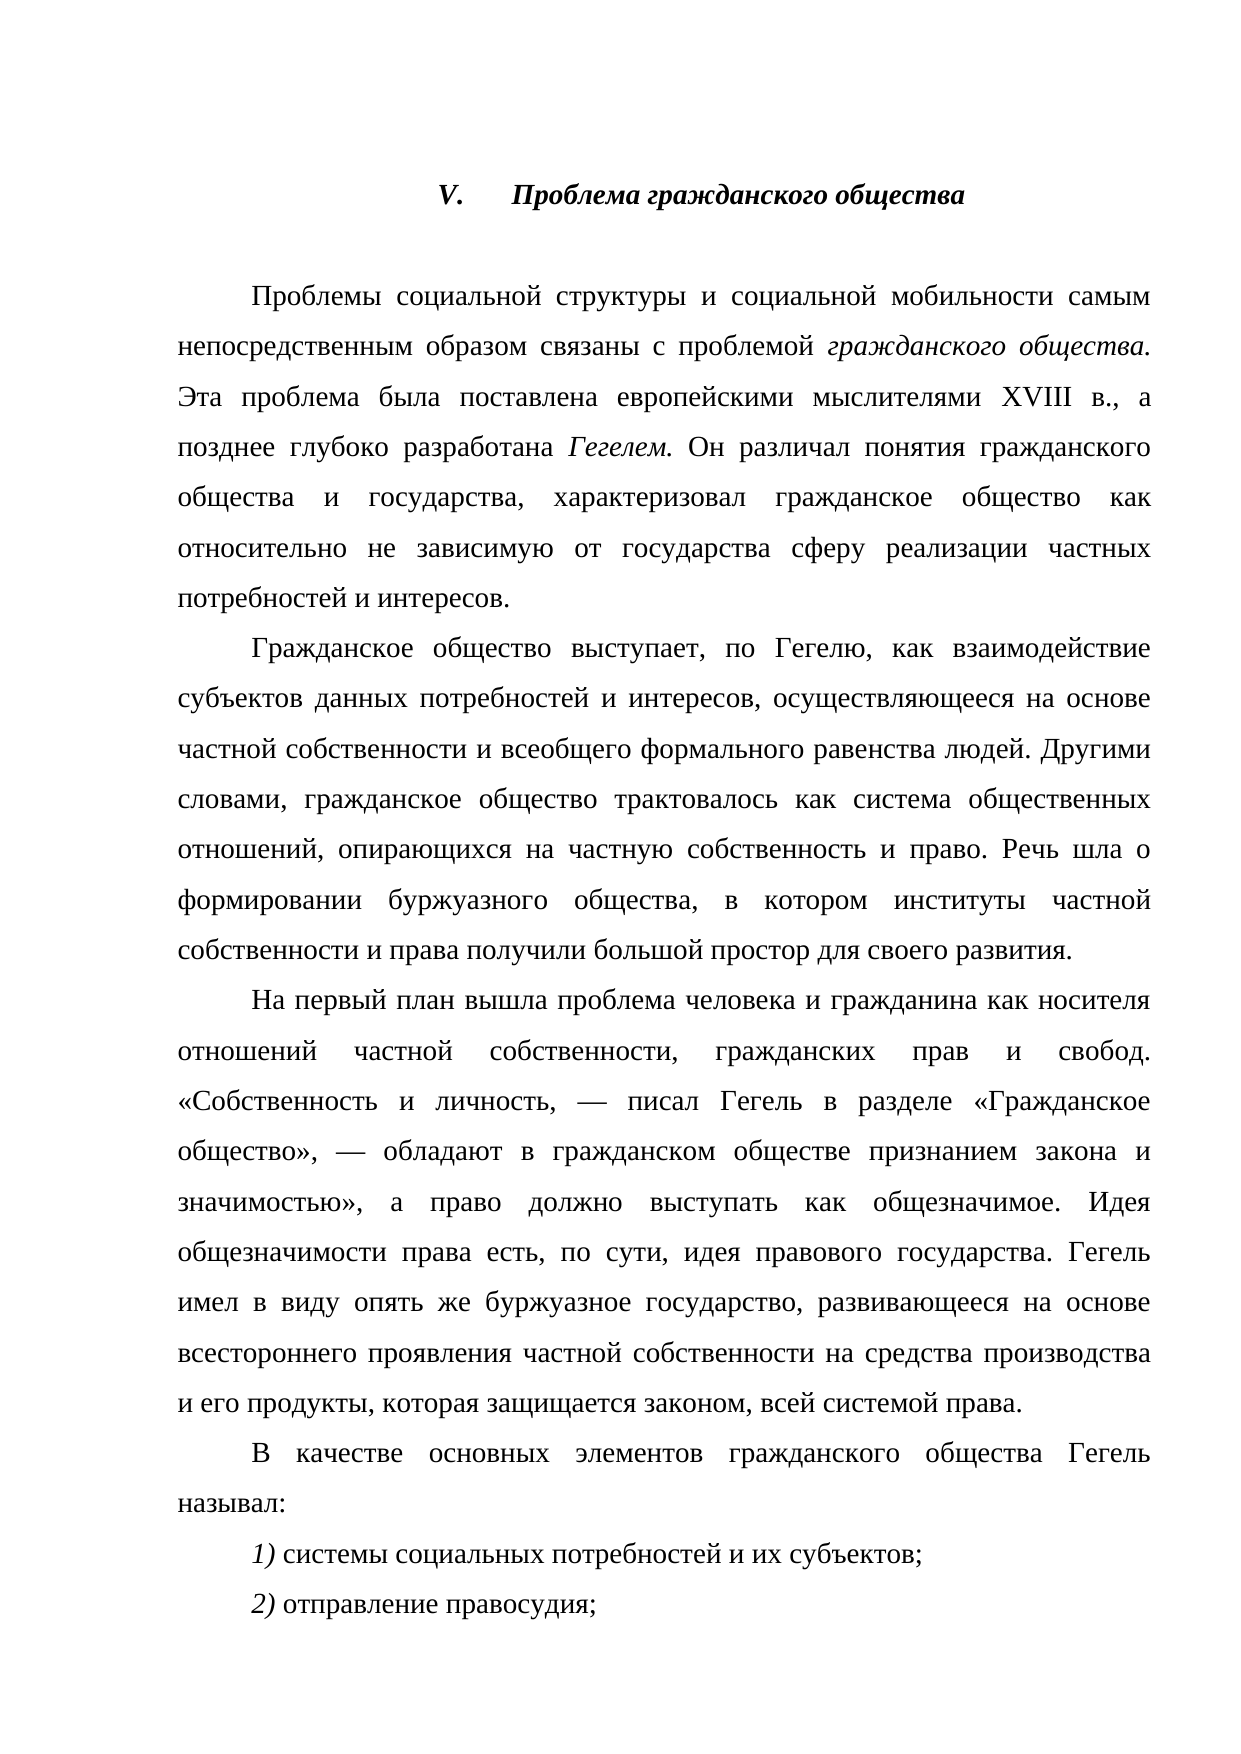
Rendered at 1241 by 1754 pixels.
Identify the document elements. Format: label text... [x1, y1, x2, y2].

text 2) отправление правосудия; [177, 1586, 1152, 1620]
text Проблемы социальной структуры и социальной мобильности самым непосредственным образом связаны с проблемой гражданского общества. Эта проблема была поставлена европейскими мыслителями XVIII в., а позднее глубоко разработана Гегелем. Он различал понятия гражданского общества и государства, характеризовал гражданское общество как относительно не зависимую от государства сферу реализации частных потребностей и интересов. [177, 278, 1152, 613]
text На первый план вышла проблема человека и гражданина как носителя отношений частной собственности, гражданских прав и свобод. «Собственность и личность, — писал Гегель в разделе «Гражданское общество», — обладают в гражданском обществе признанием закона и значимостью», а право должно выступать как общезначимое. Идея общезначимости права есть, по сути, идея правового государства. Гегель имел в виду опять же буржуазное государство, развивающееся на основе всестороннего проявления частной собственности на средства производства и его продукты, которая защищается законом, всей системой права. [177, 982, 1152, 1418]
text 1) системы социальных потребностей и их субъектов; [177, 1536, 1152, 1569]
text Гражданское общество выступает, по Гегелю, как взаимодействие субъектов данных потребностей и интересов, осуществляющееся на основе частной собственности и всеобщего формального равенства людей. Другими словами, гражданское общество трактовалось как система общественных отношений, опирающихся на частную собственность и право. Речь шла о формировании буржуазного общества, в котором институты частной собственности и права получили большой простор для своего развития. [177, 630, 1152, 966]
text В качестве основных элементов гражданского общества Гегель называл: [177, 1435, 1152, 1519]
list Проблема гражданского общества [177, 177, 1152, 211]
